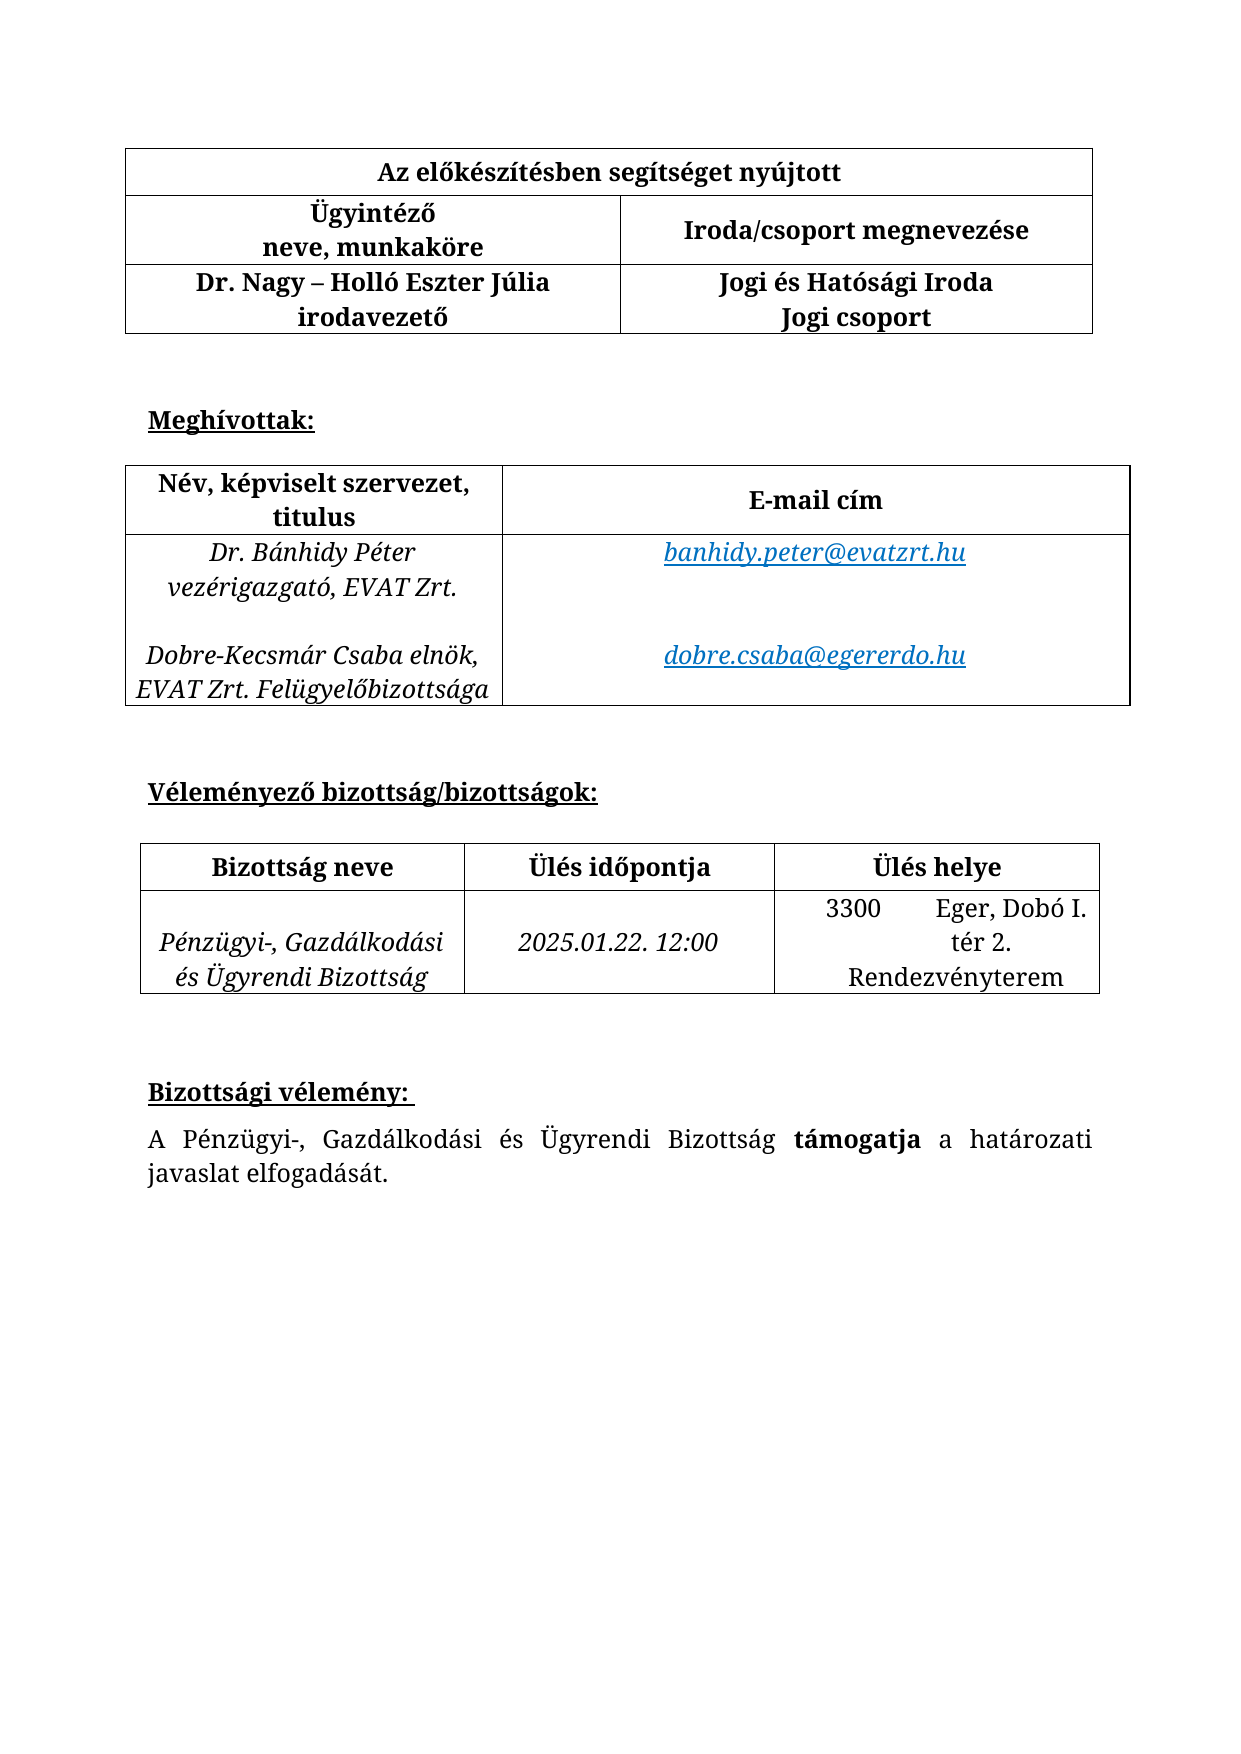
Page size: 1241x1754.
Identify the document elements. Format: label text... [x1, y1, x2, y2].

table_cell 2025.01.22. 12:00 [465, 891, 774, 993]
table_cell Jogi és Hatósági Iroda Jogi csoport [621, 265, 1092, 333]
table_cell Eger, Dobó I. tér 2. Rendezvényterem [775, 891, 1099, 993]
table_cell Dr. Bánhidy Péter vezérigazgató, EVAT Zrt. Dobre-Kecsmár Csaba elnök, EVAT Zrt. Felügyelőbizottsága [126, 535, 502, 705]
text Bizottsági vélemény: [148, 1075, 1093, 1109]
table_cell Dr. Nagy – Holló Eszter Júlia irodavezető [126, 265, 620, 333]
text A Pénzügyi-, Gazdálkodási és Ügyrendi Bizottság támogatja a határozati javaslat elfogadását. [148, 1121, 1093, 1189]
table_header Bizottság neve [141, 844, 464, 890]
table_cell Pénzügyi-, Gazdálkodási és Ügyrendi Bizottság [141, 891, 464, 993]
table_cell banhidy.peter@evatzrt.hu dobre.csaba@egererdo.hu [503, 535, 1129, 705]
table_header Ülés időpontja [465, 844, 774, 890]
text Véleményező bizottság/bizottságok: [148, 774, 1093, 809]
table_header Név, képviselt szervezet, titulus [126, 466, 502, 534]
table_header Az előkészítésben segítséget nyújtott [126, 149, 1092, 195]
text Meghívottak: [148, 402, 1093, 436]
table_cell Ügyintéző neve, munkaköre [126, 196, 620, 264]
table_header E-mail cím [503, 466, 1129, 534]
table_header Ülés helye [775, 844, 1099, 890]
table_cell Iroda/csoport megnevezése [621, 196, 1092, 264]
